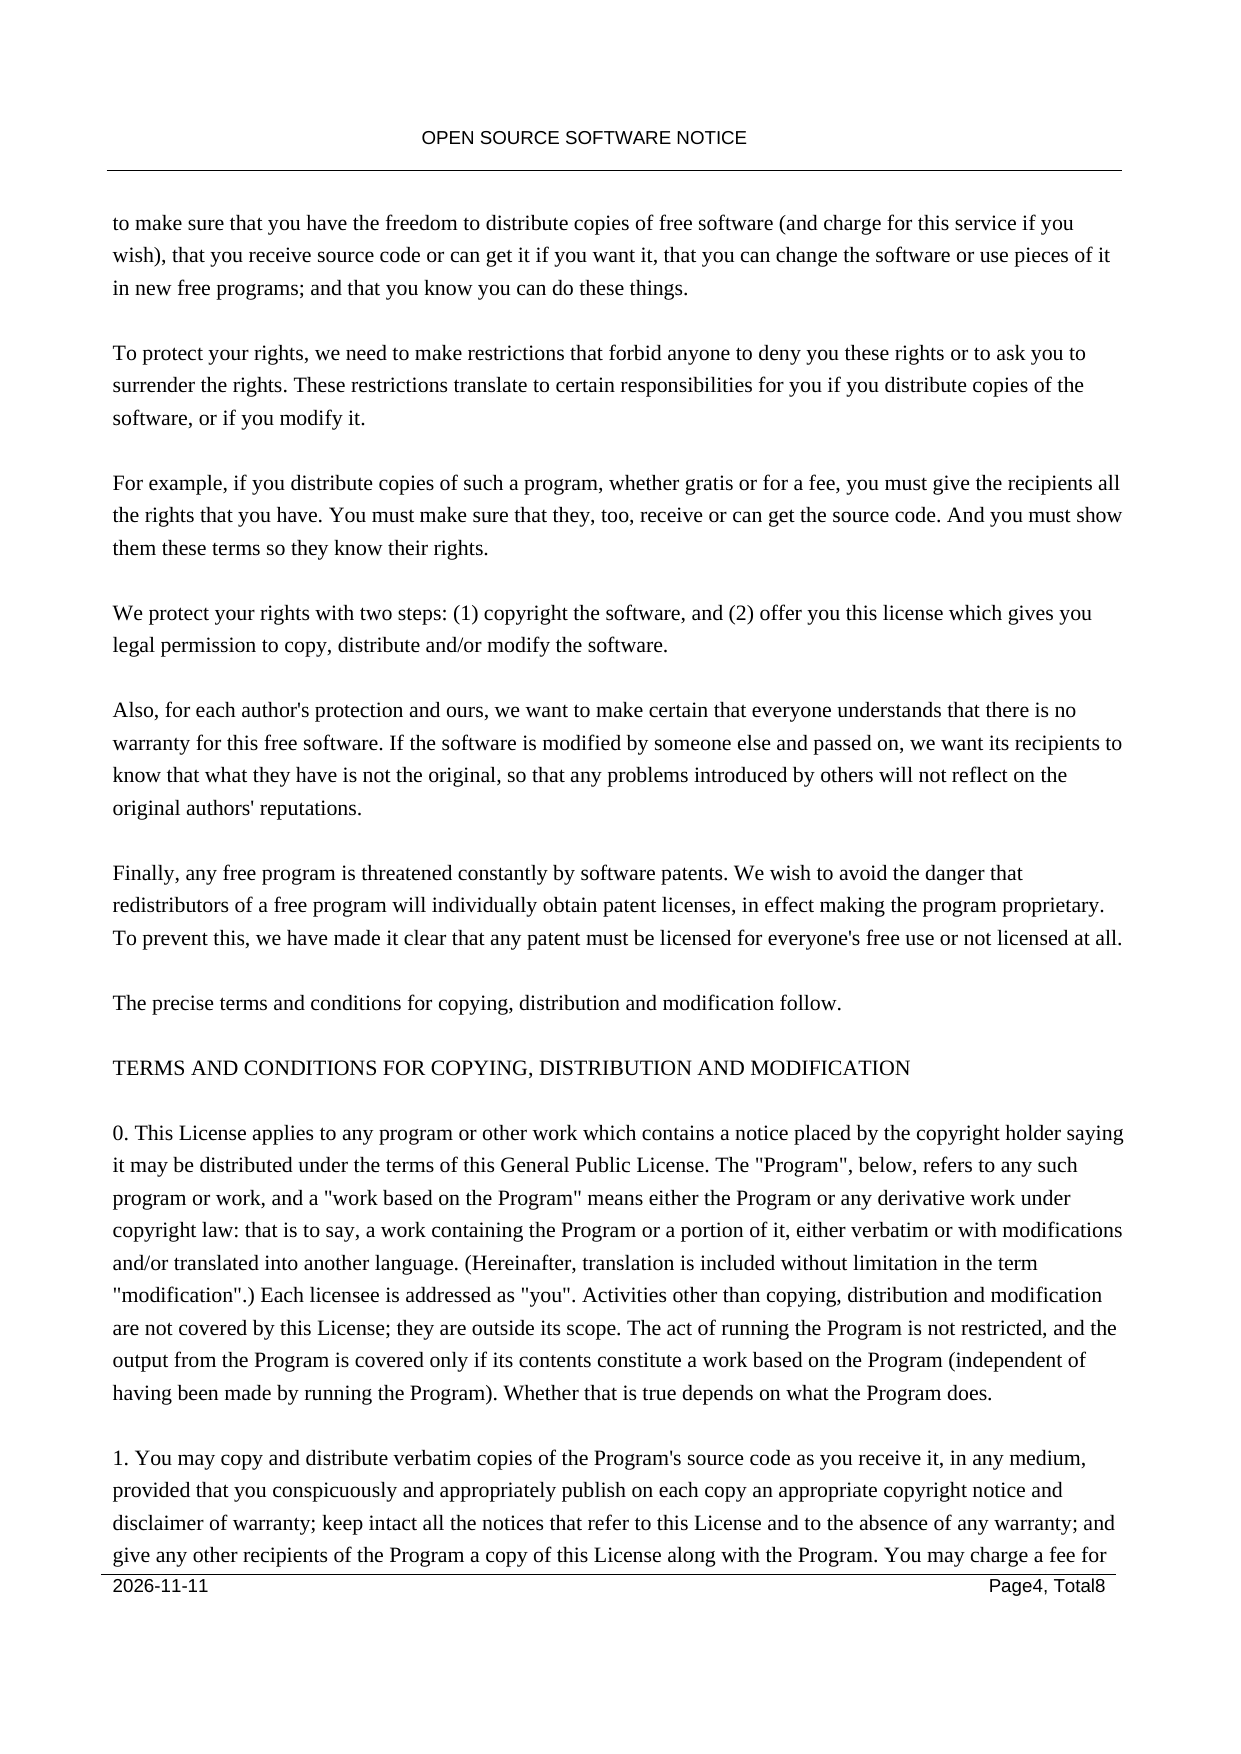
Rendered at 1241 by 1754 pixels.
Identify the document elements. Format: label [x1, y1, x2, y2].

text [112, 206, 1128, 1571]
